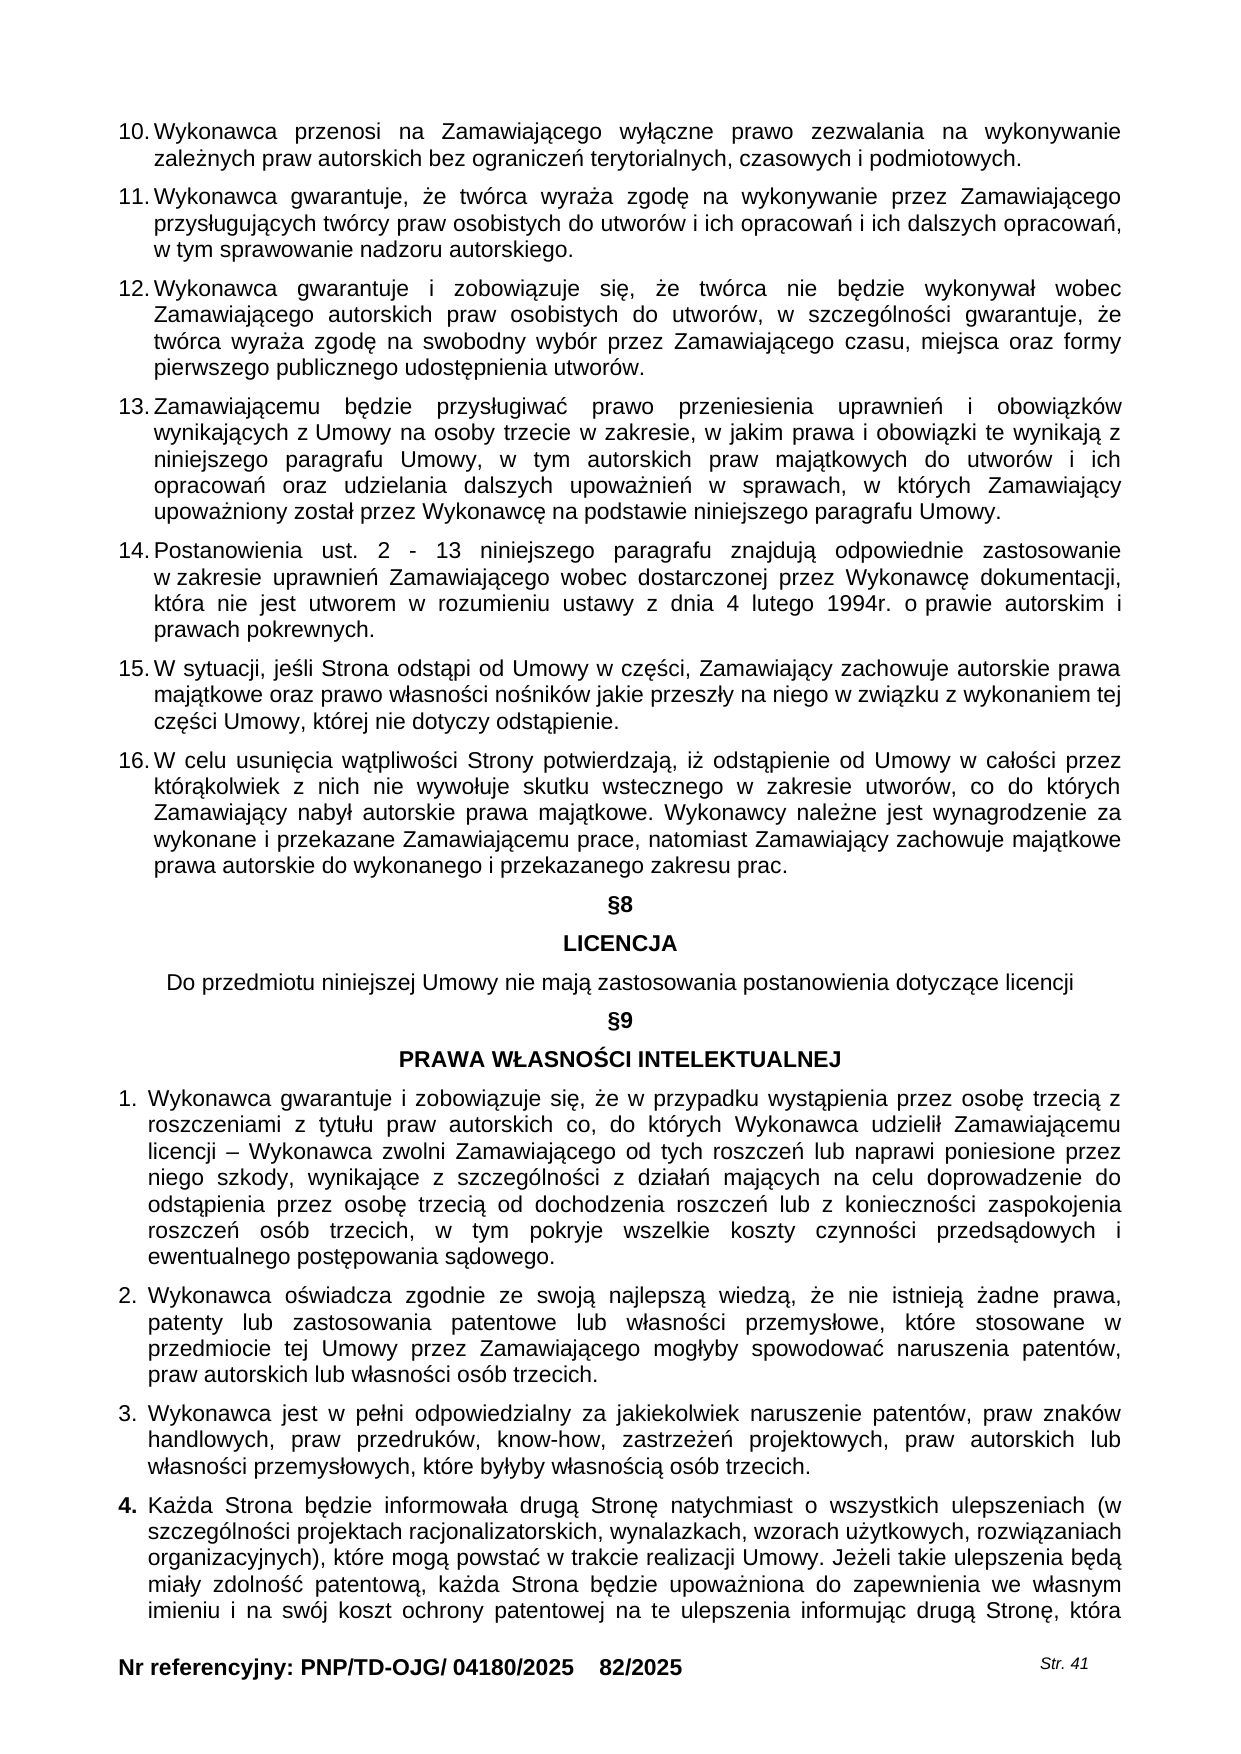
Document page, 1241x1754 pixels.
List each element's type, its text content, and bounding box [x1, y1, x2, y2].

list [118, 1492, 1122, 1623]
list W sytuacji, jeśli Strona odstąpi od Umowy w części, Zamawiający zachowuje autorskie prawa majątkowe oraz prawo własności nośników jakie przeszły na niego w związku z wykonaniem tej części Umowy, której nie dotyczy odstąpienie. [118, 655, 1122, 734]
list Do przedmiotu niniejszej Umowy nie mają zastosowania postanowienia dotyczące licencji [118, 968, 1122, 995]
list Wykonawca jest w pełni odpowiedzialny za jakiekolwiek naruszenie patentów, praw znaków handlowych, praw przedruków, know-how, zastrzeżeń projektowych, praw autorskich lub własności przemysłowych, które byłyby własnością osób trzecich. [118, 1400, 1122, 1479]
list Postanowienia ust. 2 - 13 niniejszego paragrafu znajdują odpowiednie zastosowanie w zakresie uprawnień Zamawiającego wobec dostarczonej przez Wykonawcę dokumentacji, która nie jest utworem w rozumieniu ustawy z dnia 4 lutego 1994r. o prawie autorskim i prawach pokrewnych. [118, 537, 1122, 642]
list Wykonawca gwarantuje i zobowiązuje się, że w przypadku wystąpienia przez osobę trzecią z roszczeniami z tytułu praw autorskich co, do których Wykonawca udzielił Zamawiającemu licencji – Wykonawca zwolni Zamawiającego od tych roszczeń lub naprawi poniesione przez niego szkody, wynikające z szczególności z działań mających na celu doprowadzenie do odstąpienia przez osobę trzecią od dochodzenia roszczeń lub z konieczności zaspokojenia roszczeń osób trzecich, w tym pokryje wszelkie koszty czynności przedsądowych i ewentualnego postępowania sądowego. [118, 1085, 1122, 1269]
list Wykonawca przenosi na Zamawiającego wyłączne prawo zezwalania na wykonywanie zależnych praw autorskich bez ograniczeń terytorialnych, czasowych i podmiotowych. [118, 118, 1122, 171]
list Wykonawca gwarantuje, że twórca wyraża zgodę na wykonywanie przez Zamawiającego przysługujących twórcy praw osobistych do utworów i ich opracowań i ich dalszych opracowań, w tym sprawowanie nadzoru autorskiego. [118, 183, 1122, 262]
list §9 [118, 1007, 1122, 1034]
list PRAWA WŁASNOŚCI INTELEKTUALNEJ [118, 1046, 1122, 1073]
list W celu usunięcia wątpliwości Strony potwierdzają, iż odstąpienie od Umowy w całości przez którąkolwiek z nich nie wywołuje skutku wstecznego w zakresie utworów, co do których Zamawiający nabył autorskie prawa majątkowe. Wykonawcy należne jest wynagrodzenie za wykonane i przekazane Zamawiającemu prace, natomiast Zamawiający zachowuje majątkowe prawa autorskie do wykonanego i przekazanego zakresu prac. [118, 747, 1122, 878]
list Wykonawca oświadcza zgodnie ze swoją najlepszą wiedzą, że nie istnieją żadne prawa, patenty lub zastosowania patentowe lub własności przemysłowe, które stosowane w przedmiocie tej Umowy przez Zamawiającego mogłyby spowodować naruszenia patentów, praw autorskich lub własności osób trzecich. [118, 1282, 1122, 1387]
list LICENCJA [118, 930, 1122, 956]
list Zamawiającemu będzie przysługiwać prawo przeniesienia uprawnień i obowiązków wynikających z Umowy na osoby trzecie w zakresie, w jakim prawa i obowiązki te wynikają z niniejszego paragrafu Umowy, w tym autorskich praw majątkowych do utworów i ich opracowań oraz udzielania dalszych upoważnień w sprawach, w których Zamawiający upoważniony został przez Wykonawcę na podstawie niniejszego paragrafu Umowy. [118, 393, 1122, 524]
list §8 [118, 891, 1122, 917]
list Wykonawca gwarantuje i zobowiązuje się, że twórca nie będzie wykonywał wobec Zamawiającego autorskich praw osobistych do utworów, w szczególności gwarantuje, że twórca wyraża zgodę na swobodny wybór przez Zamawiającego czasu, miejsca oraz formy pierwszego publicznego udostępnienia utworów. [118, 275, 1122, 380]
